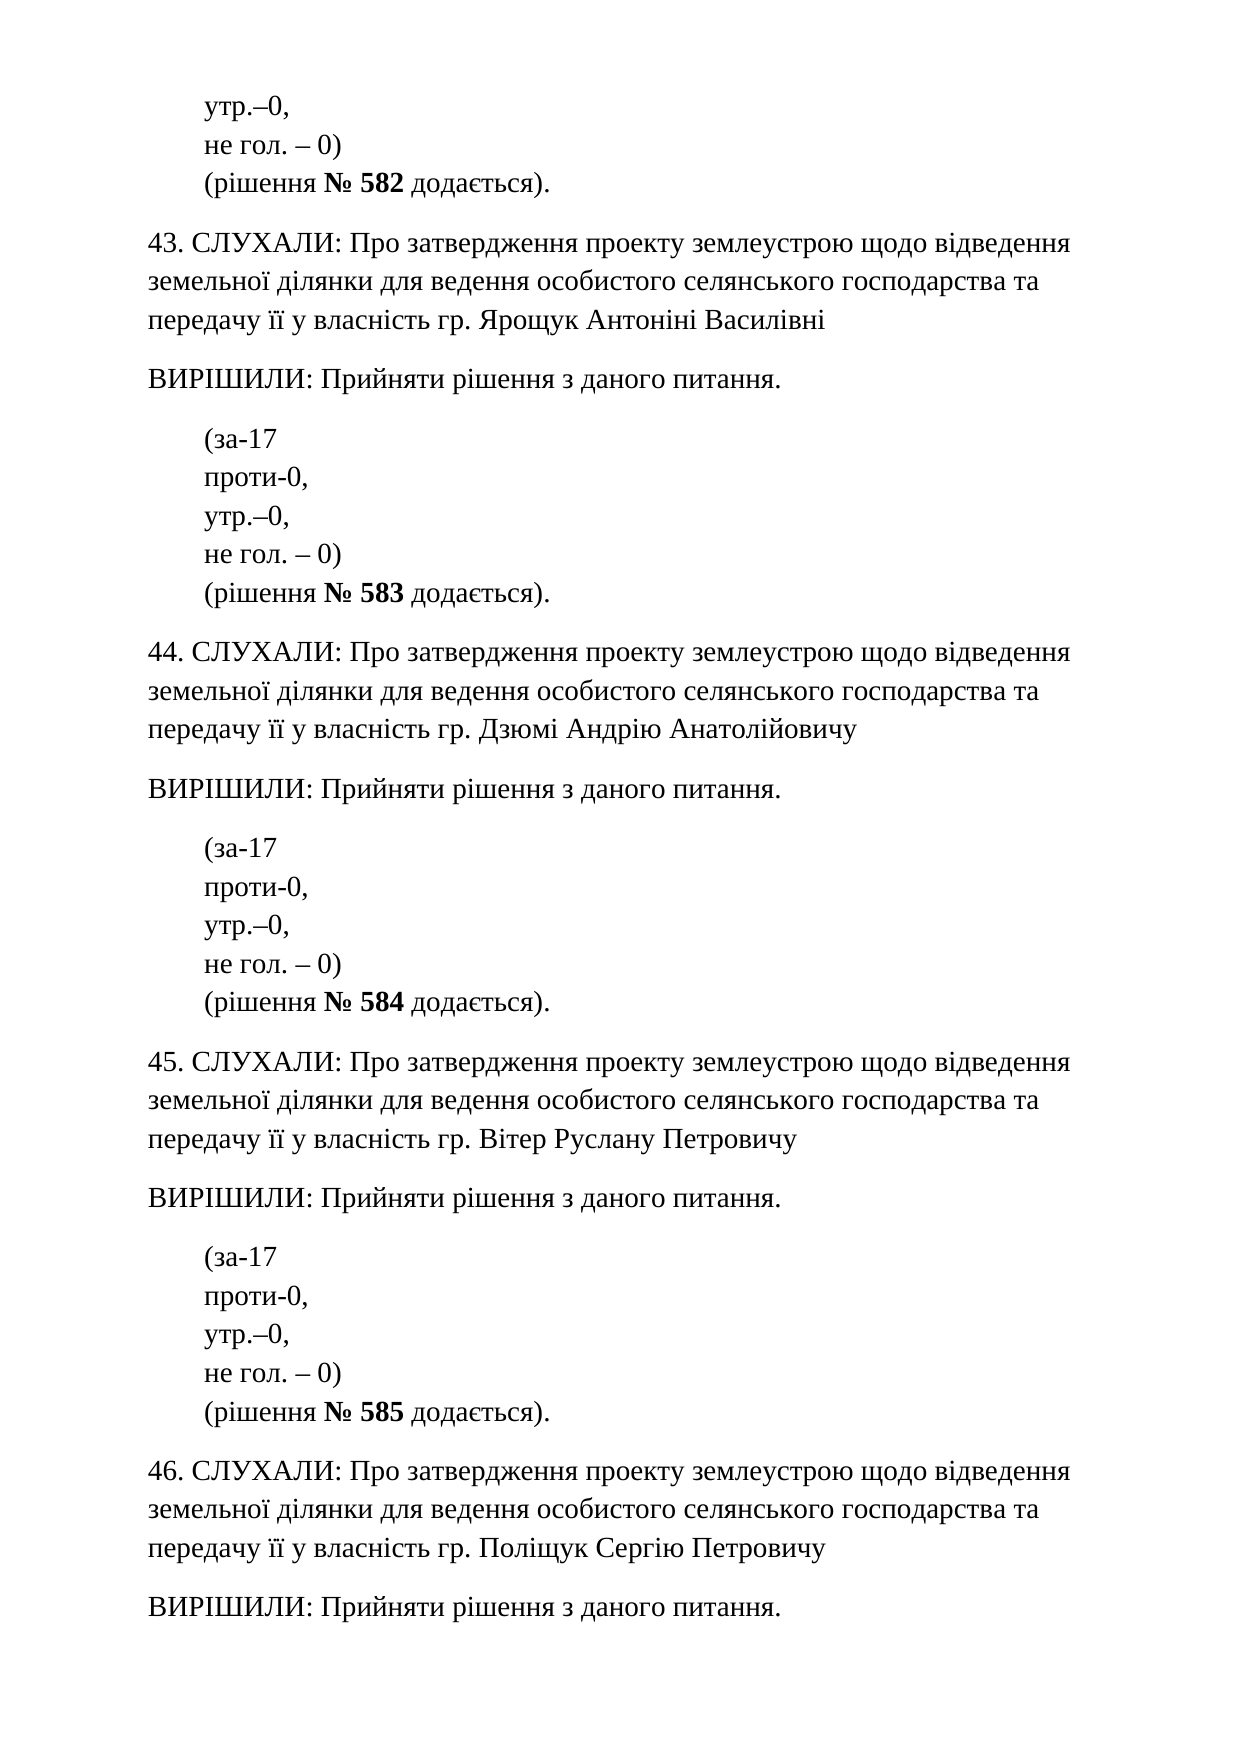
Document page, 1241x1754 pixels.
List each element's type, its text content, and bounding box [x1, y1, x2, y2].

text ВИРІШИЛИ: Прийняти рішення з даного питання. [148, 1180, 1152, 1214]
text ВИРІШИЛИ: Прийняти рішення з даного питання. [148, 771, 1152, 804]
text 44. СЛУХАЛИ: Про затвердження проекту землеустрою щодо відведення земельної ділянки для ведення особистого селянського господарства та передачу її у власність гр. Дзюмі Андрію Анатолійовичу [148, 634, 1152, 745]
list (за-17 проти-0, утр.–0, не гол. – 0) [204, 421, 1152, 570]
text ВИРІШИЛИ: Прийняти рішення з даного питання. [148, 361, 1152, 395]
text 46. СЛУХАЛИ: Про затвердження проекту землеустрою щодо відведення земельної ділянки для ведення особистого селянського господарства та передачу її у власність гр. Поліщук Сергію Петровичу [148, 1453, 1152, 1564]
text 45. СЛУХАЛИ: Про затвердження проекту землеустрою щодо відведення земельної ділянки для ведення особистого селянського господарства та передачу її у власність гр. Вітер Руслану Петровичу [148, 1044, 1152, 1154]
list (рішення № 583 додається). [204, 575, 1152, 608]
list (рішення № 585 додається). [204, 1394, 1152, 1427]
list (рішення № 582 додається). [204, 166, 1152, 199]
list (рішення № 584 додається). [204, 984, 1152, 1018]
list (за-17 проти-0, утр.–0, не гол. – 0) [204, 830, 1152, 979]
text 43. СЛУХАЛИ: Про затвердження проекту землеустрою щодо відведення земельної ділянки для ведення особистого селянського господарства та передачу її у власність гр. Ярощук Антоніні Василівні [148, 225, 1152, 336]
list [204, 88, 1152, 161]
text ВИРІШИЛИ: Прийняти рішення з даного питання. [148, 1589, 1152, 1623]
list (за-17 проти-0, утр.–0, не гол. – 0) [204, 1239, 1152, 1389]
